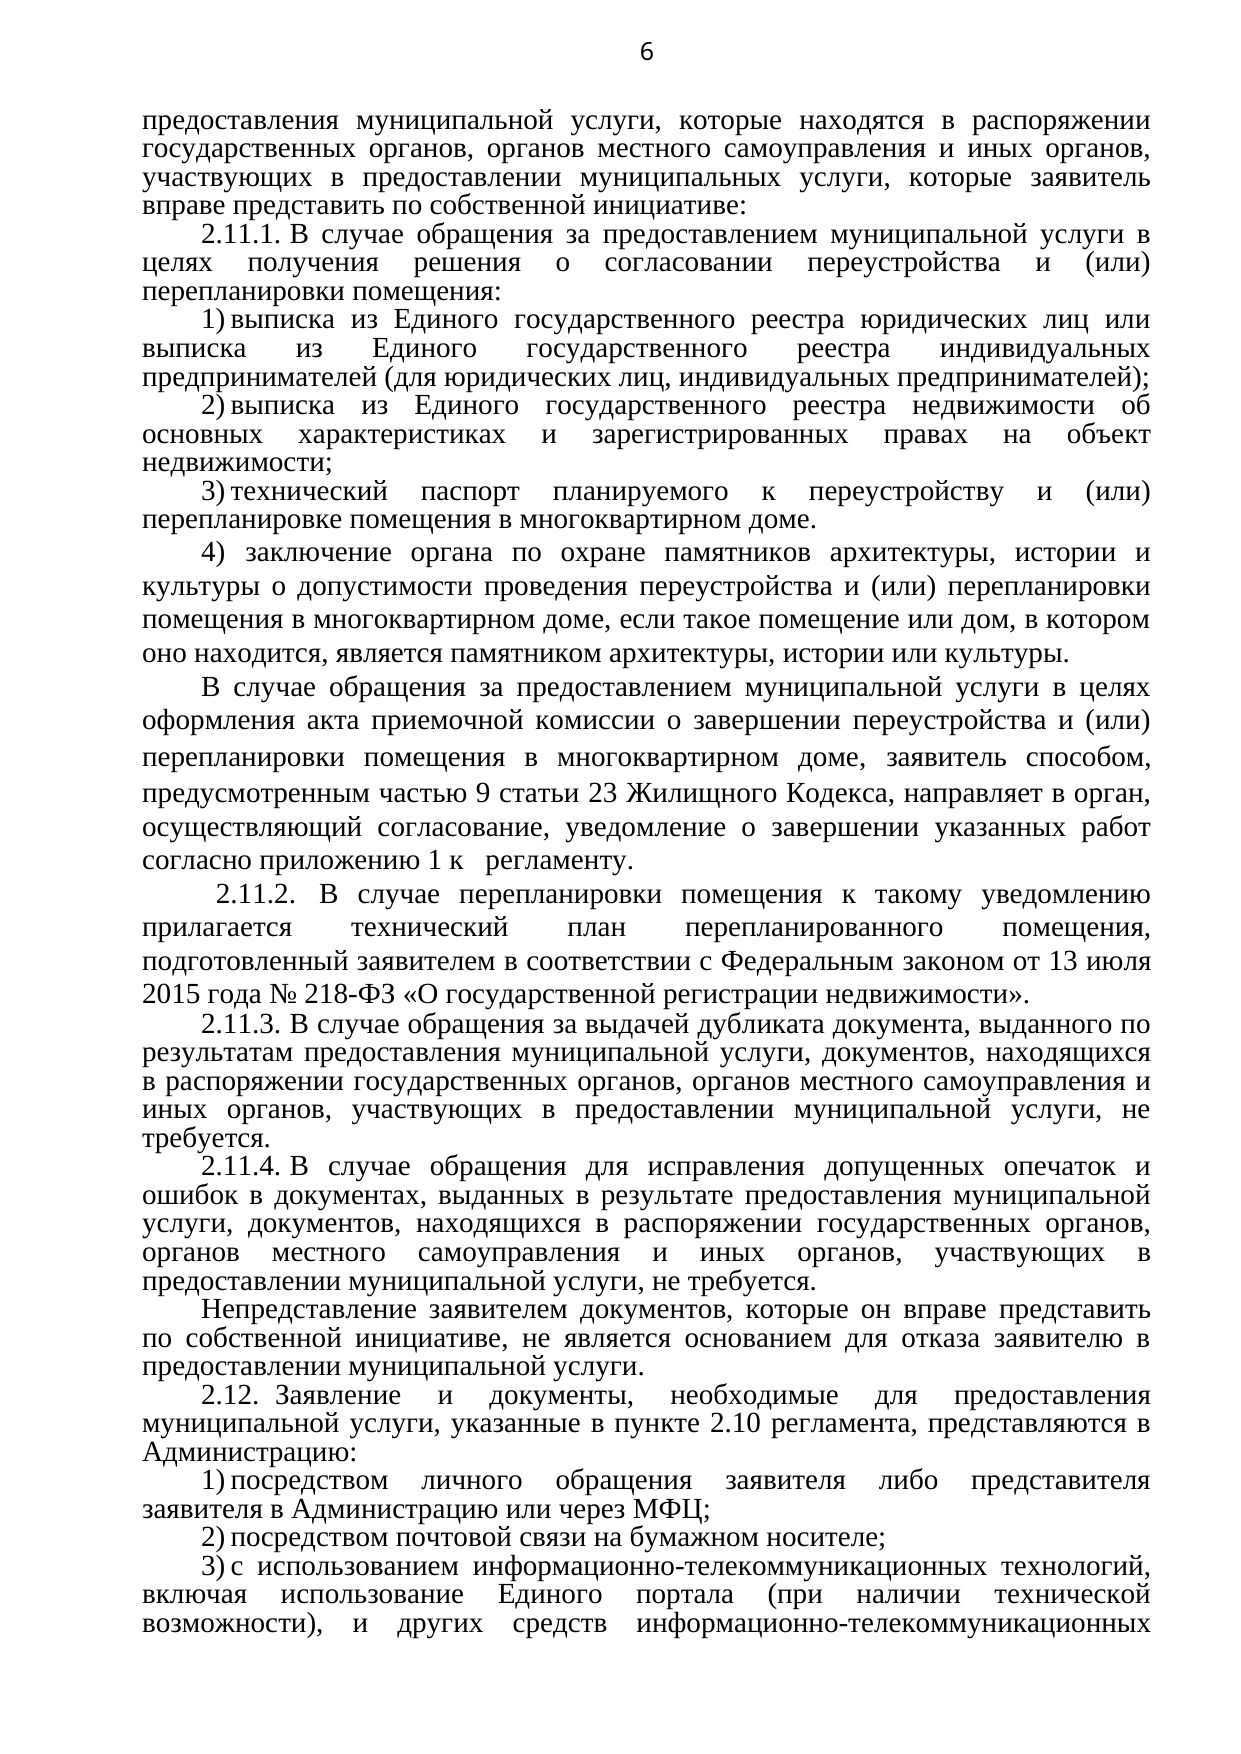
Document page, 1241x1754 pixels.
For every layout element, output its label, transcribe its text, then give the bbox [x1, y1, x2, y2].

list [142, 1552, 1152, 1638]
list В случае перепланировки помещения к такому уведомлению прилагается технический план перепланированного помещения, подготовленный заявителем в соответствии с Федеральным законом от 13 июля 2015 года № 218-ФЗ «О государственной регистрации недвижимости». [142, 876, 1152, 1010]
list выписка из Единого государственного реестра недвижимости об основных характеристиках и зарегистрированных правах на объект недвижимости; [142, 392, 1152, 477]
list В случае обращения за предоставлением муниципальной услуги в целях получения решения о согласовании переустройства и (или) перепланировки помещения: [142, 221, 1152, 306]
list В случае обращения для исправления допущенных опечаток и ошибок в документах, выданных в результате предоставления муниципальной услуги, документов, находящихся в распоряжении государственных органов, органов местного самоуправления и иных органов, участвующих в предоставлении муниципальной услуги, не требуется. [142, 1153, 1152, 1296]
list заключение органа по охране памятников архитектуры, истории и культуры о допустимости проведения переустройства и (или) перепланировки помещения в многоквартирном доме, если такое помещение или дом, в котором оно находится, является памятником архитектуры, истории или культуры. [142, 534, 1152, 669]
list посредством личного обращения заявителя либо представителя заявителя в Администрацию или через МФЦ; [142, 1467, 1152, 1524]
list В случае обращения за выдачей дубликата документа, выданного по результатам предоставления муниципальной услуги, документов, находящихся в распоряжении государственных органов, органов местного самоуправления и иных органов, участвующих в предоставлении муниципальной услуги, не требуется. [142, 1010, 1152, 1153]
text Непредставление заявителем документов, которые он вправе представить по собственной инициативе, не является основанием для отказа заявителю в предоставлении муниципальной услуги. [142, 1296, 1152, 1381]
list технический паспорт планируемого к переустройству и (или) перепланировке помещения в многоквартирном доме. [142, 477, 1152, 534]
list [142, 106, 1152, 221]
list посредством почтовой связи на бумажном носителе; [142, 1524, 1152, 1552]
list Заявление и документы, необходимые для предоставления муниципальной услуги, указанные в пункте 2.10 регламента, представляются в Администрацию: [142, 1381, 1152, 1467]
list В случае обращения за предоставлением муниципальной услуги в целях оформления акта приемочной комиссии о завершении переустройства и (или) перепланировки помещения в многоквартирном доме, заявитель способом, предусмотренным частью 9 статьи 23 Жилищного Кодекса, направляет в орган, осуществляющий согласование, уведомление о завершении указанных работ согласно приложению 1 к регламенту. [142, 669, 1152, 876]
list выписка из Единого государственного реестра юридических лиц или выписка из Единого государственного реестра индивидуальных предпринимателей (для юридических лиц, индивидуальных предпринимателей); [142, 306, 1152, 392]
